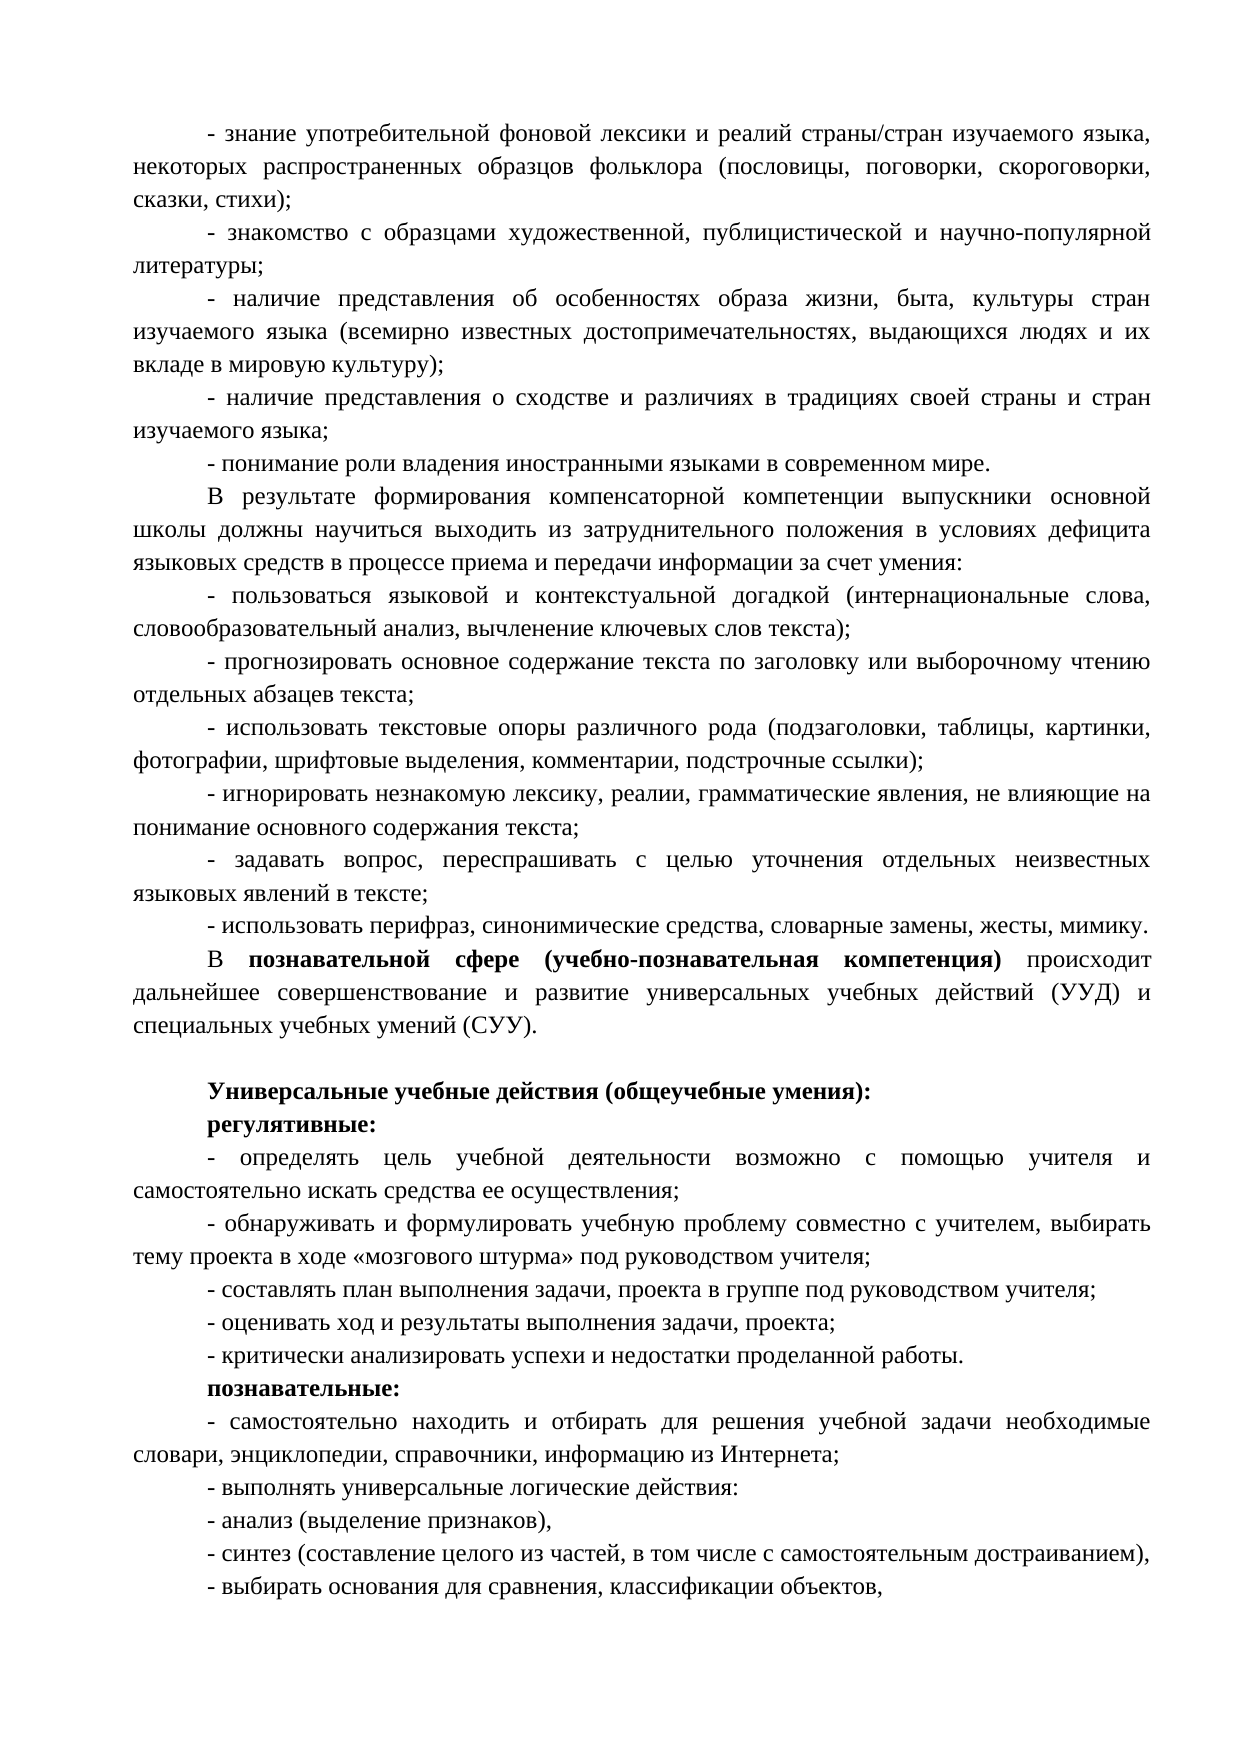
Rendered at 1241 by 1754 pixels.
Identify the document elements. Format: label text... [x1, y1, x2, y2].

text Универсальные учебные действия (общеучебные умения): [133, 1076, 1152, 1104]
text - пользоваться языковой и контекстуальной догадкой (интернациональные слова, словообразовательный анализ, вычленение ключевых слов текста); [133, 580, 1152, 642]
text познавательные: [133, 1373, 1152, 1402]
text - составлять план выполнения задачи, проекта в группе под руководством учителя; [133, 1274, 1152, 1303]
text - знакомство с образцами художественной, публицистической и научно-популярной литературы; [133, 217, 1152, 279]
text В результате формирования компенсаторной компетенции выпускники основной школы должны научиться выходить из затруднительного положения в условиях дефицита языковых средств в процессе приема и передачи информации за счет умения: [133, 481, 1152, 576]
text регулятивные: [133, 1109, 1152, 1137]
text - определять цель учебной деятельности возможно с помощью учителя и самостоятельно искать средства ее осуществления; [133, 1142, 1152, 1203]
text - задавать вопрос, переспрашивать с целью уточнения отдельных неизвестных языковых явлений в тексте; [133, 844, 1152, 906]
text - критически анализировать успехи и недостатки проделанной работы. [133, 1340, 1152, 1369]
text - самостоятельно находить и отбирать для решения учебной задачи необходимые словари, энциклопедии, справочники, информацию из Интернета; [133, 1406, 1152, 1468]
text - использовать перифраз, синонимические средства, словарные замены, жесты, мимику. [133, 911, 1152, 939]
text - наличие представления об особенностях образа жизни, быта, культуры стран изучаемого языка (всемирно известных достопримечательностях, выдающихся людях и их вкладе в мировую культуру); [133, 283, 1152, 378]
text - использовать текстовые опоры различного рода (подзаголовки, таблицы, картинки, фотографии, шрифтовые выделения, комментарии, подстрочные ссылки); [133, 712, 1152, 774]
text - игнорировать незнакомую лексику, реалии, грамматические явления, не влияющие на понимание основного содержания текста; [133, 778, 1152, 840]
text - оценивать ход и результаты выполнения задачи, проекта; [133, 1307, 1152, 1336]
text - выполнять универсальные логические действия: [133, 1472, 1152, 1501]
text - анализ (выделение признаков), [133, 1505, 1152, 1534]
text - наличие представления о сходстве и различиях в традициях своей страны и стран изучаемого языка; [133, 382, 1152, 444]
text - понимание роли владения иностранными языками в современном мире. [133, 448, 1152, 477]
text - выбирать основания для сравнения, классификации объектов, [133, 1571, 1152, 1600]
text - обнаруживать и формулировать учебную проблему совместно с учителем, выбирать тему проекта в ходе «мозгового штурма» под руководством учителя; [133, 1208, 1152, 1269]
text - прогнозировать основное содержание текста по заголовку или выборочному чтению отдельных абзацев текста; [133, 646, 1152, 708]
text - синтез (составление целого из частей, в том числе с самостоятельным достраиванием), [133, 1538, 1152, 1567]
text В познавательной сфере (учебно-познавательная компетенция) происходит дальнейшее совершенствование и развитие универсальных учебных действий (УУД) и специальных учебных умений (СУУ). [133, 944, 1152, 1038]
text - знание употребительной фоновой лексики и реалий страны/стран изучаемого языка, некоторых распространенных образцов фольклора (пословицы, поговорки, скороговорки, сказки, стихи); [133, 118, 1152, 213]
